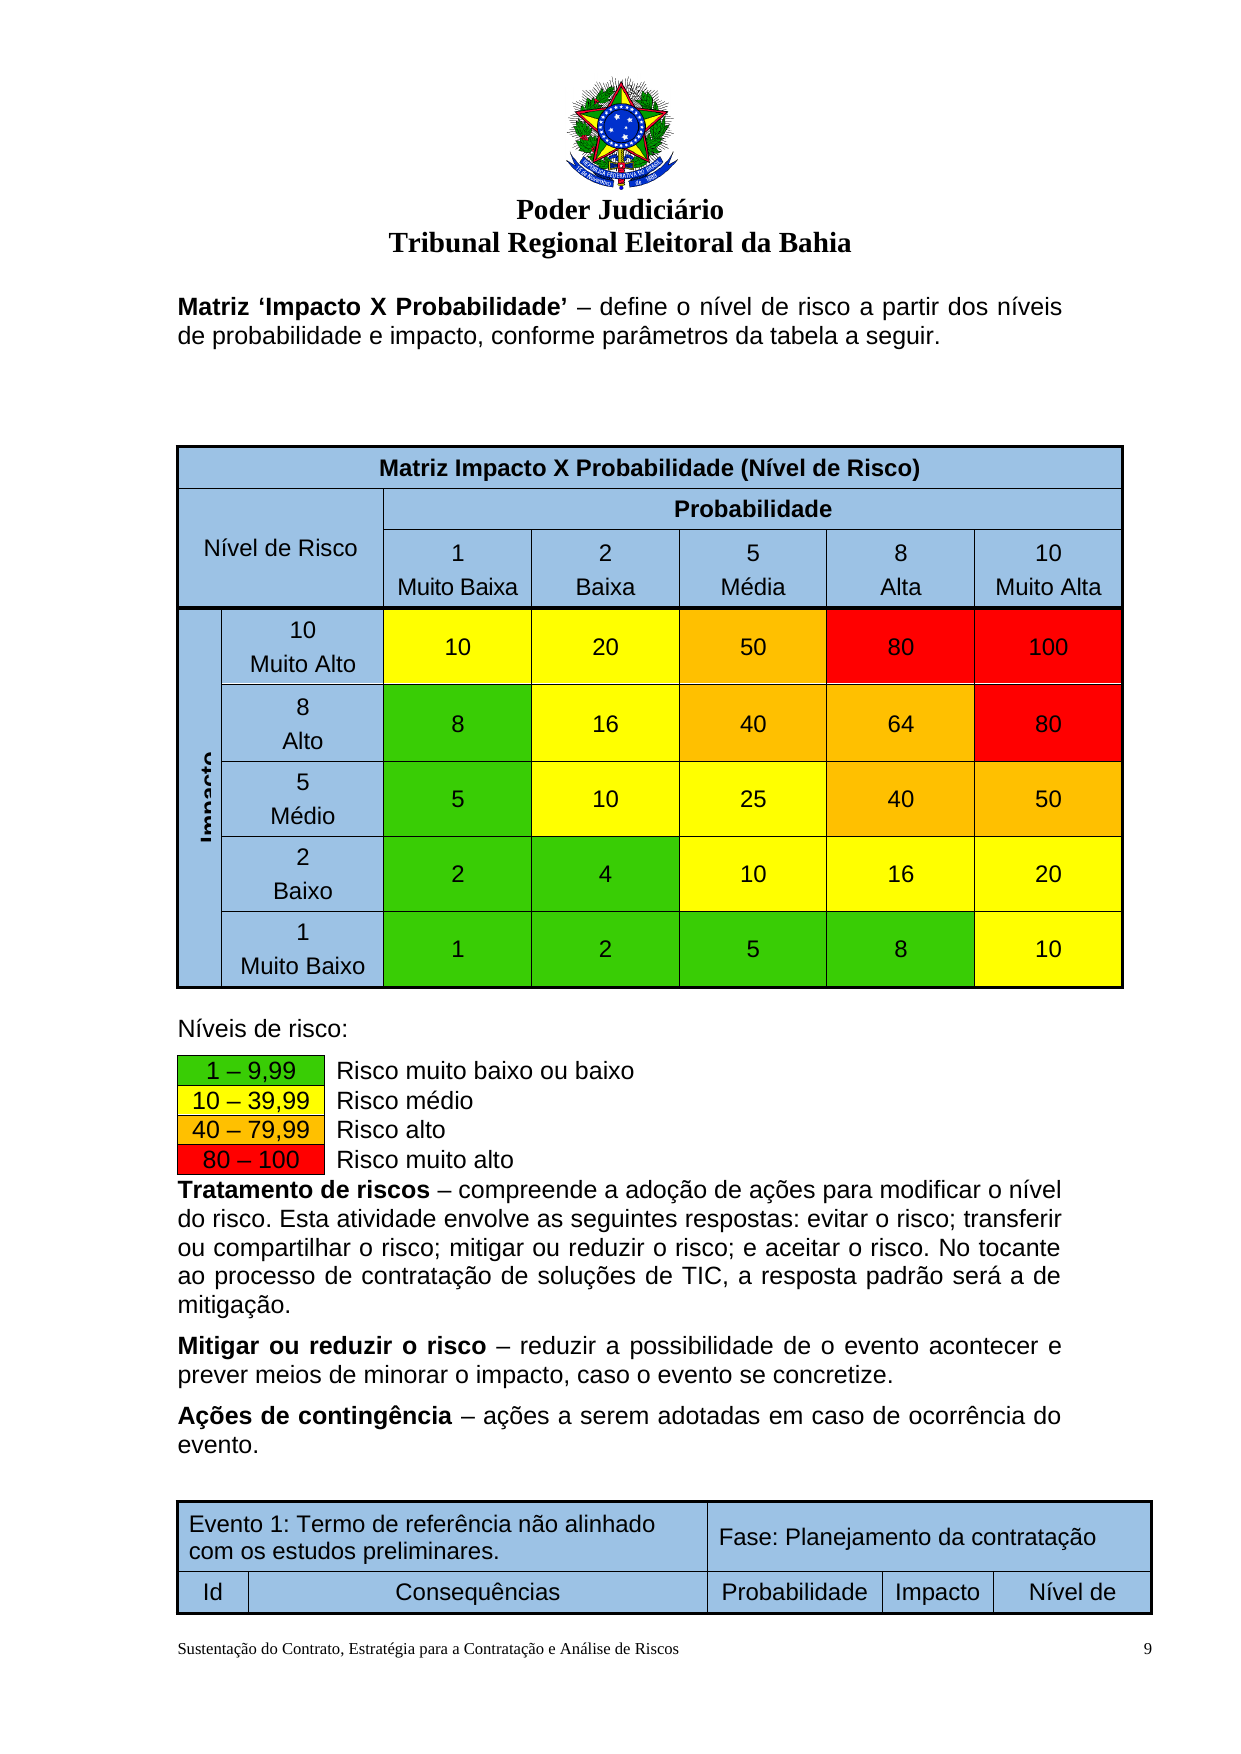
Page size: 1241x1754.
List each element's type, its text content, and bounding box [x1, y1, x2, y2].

table_header Matriz Impacto X Probabilidade (Nível de Risco) [179, 448, 1121, 488]
table_cell 8 Alta [827, 530, 974, 606]
table_cell 10 [975, 912, 1121, 986]
table_cell 10 [384, 610, 531, 683]
table_cell 64 [827, 685, 974, 761]
table_cell 8 Alto [222, 685, 383, 761]
table_cell Consequências [249, 1572, 707, 1612]
text Níveis de risco: [177, 1014, 1063, 1042]
table_cell Probabilidade [384, 489, 1121, 529]
table_cell 50 [975, 762, 1121, 836]
table_cell 8 [384, 685, 531, 761]
table_header Fase: Planejamento da contratação [708, 1503, 1150, 1571]
table_cell Nível de Risco [179, 489, 383, 606]
table_cell Nível de Risco [994, 1572, 1150, 1612]
table_cell 8 [827, 912, 974, 986]
table_cell 80 – 100 [178, 1145, 324, 1174]
table_cell Probabilidade [708, 1572, 882, 1612]
table_cell 1 [384, 912, 531, 986]
table_cell 1 Muito Baixo [222, 912, 383, 986]
table_cell Impacto [883, 1572, 993, 1612]
table_header Evento 1: Termo de referência não alinhado com os estudos preliminares. [179, 1503, 707, 1571]
table_cell 5 Média [680, 530, 826, 606]
table_cell 10 Muito Alta [975, 530, 1121, 606]
table_cell 10 [680, 837, 826, 911]
text Matriz ‘Impacto X Probabilidade’ – define o nível de risco a partir dos níveis de probabilidade e impacto, conforme parâmetros da tabela a seguir. [177, 292, 1063, 350]
table_cell 1 Muito Baixa [384, 530, 531, 606]
table_cell 2 [384, 837, 531, 911]
table_cell 16 [532, 685, 679, 761]
table_cell 2 Baixa [532, 530, 679, 606]
table_cell 10 Muito Alto [222, 610, 383, 683]
table_header 1 – 9,99 [178, 1056, 324, 1085]
table_cell 5 Médio [222, 762, 383, 836]
table_cell 40 [827, 762, 974, 836]
table_cell 2 Baixo [222, 837, 383, 911]
table_cell 40 [680, 685, 826, 761]
table_cell 5 [680, 912, 826, 986]
text Ações de contingência – ações a serem adotadas em caso de ocorrência do evento. [177, 1401, 1063, 1459]
picture [560, 73, 681, 192]
table_cell 100 [975, 610, 1121, 683]
table_cell 20 [975, 837, 1121, 911]
table_cell 20 [532, 610, 679, 683]
table_cell Impacto [179, 610, 221, 986]
table_cell 10 [532, 762, 679, 836]
table_cell 5 [384, 762, 531, 836]
table_cell 10 – 39,99 [178, 1086, 324, 1114]
table_cell Id [179, 1572, 248, 1612]
table_cell 40 – 79,99 [178, 1116, 324, 1144]
table_cell Risco alto [325, 1115, 664, 1144]
table_cell 80 [975, 685, 1121, 761]
table_cell 4 [532, 837, 679, 911]
text Mitigar ou reduzir o risco – reduzir a possibilidade de o evento acontecer e prever meios de minorar o impacto, caso o evento se concretize. [177, 1331, 1063, 1389]
table_cell 80 [827, 610, 974, 683]
table_cell 16 [827, 837, 974, 911]
table_cell Risco muito alto [325, 1144, 664, 1174]
table_cell 25 [680, 762, 826, 836]
table_cell 2 [532, 912, 679, 986]
table_cell Risco médio [325, 1085, 664, 1114]
table_header Risco muito baixo ou baixo [325, 1055, 664, 1085]
text Tratamento de riscos – compreende a adoção de ações para modificar o nível do risco. Esta atividade envolve as seguintes respostas: evitar o risco; transferir ou compartilhar o risco; mitigar ou reduzir o risco; e aceitar o risco. No tocante ao processo de contratação de soluções de TIC, a resposta padrão será a de mitigação. [177, 1175, 1063, 1319]
table_cell 50 [680, 610, 826, 683]
